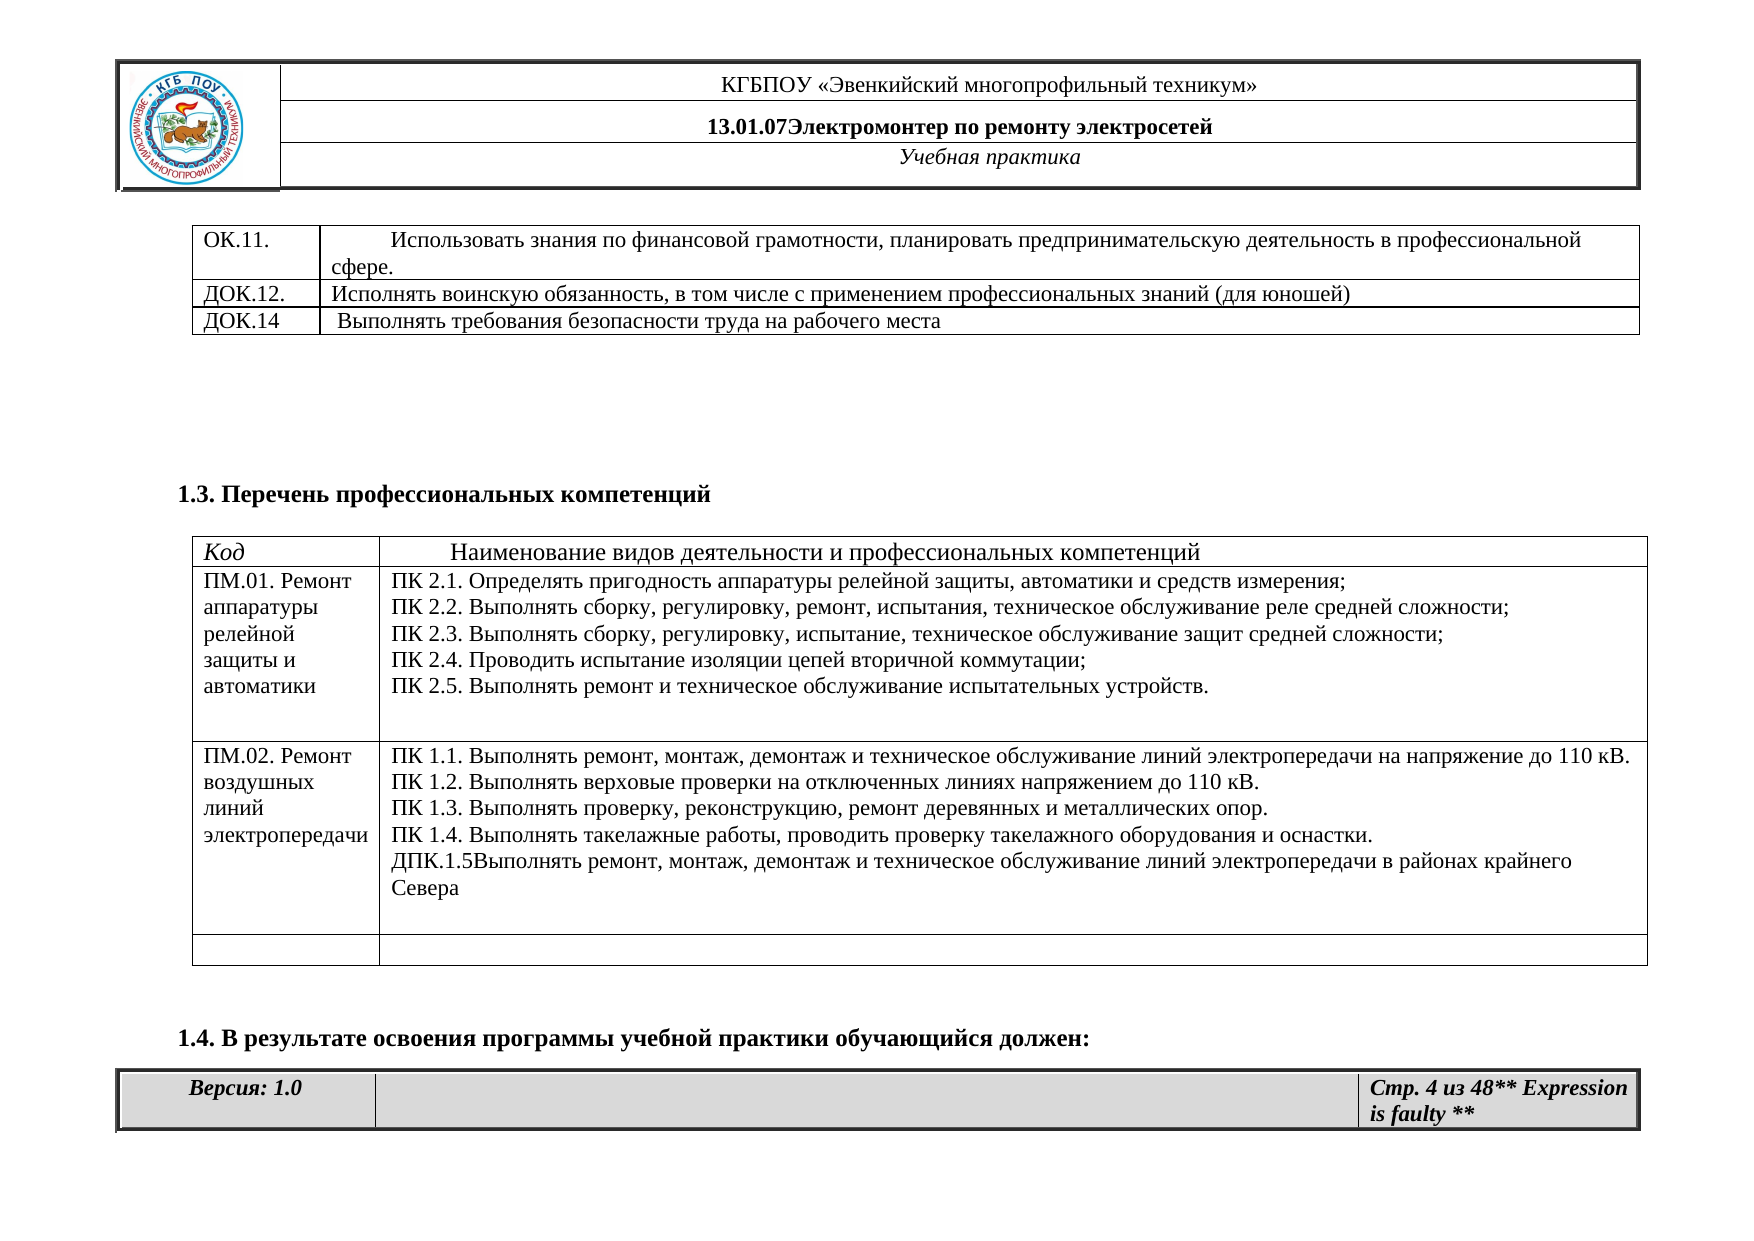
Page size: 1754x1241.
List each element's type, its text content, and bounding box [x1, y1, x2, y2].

text 1.4. В результате освоения программы учебной практики обучающийся должен: [118, 1023, 1636, 1052]
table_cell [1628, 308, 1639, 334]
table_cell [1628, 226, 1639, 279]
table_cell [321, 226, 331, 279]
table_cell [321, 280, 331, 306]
text 1.3. Перечень профессиональных компетенций [118, 479, 1636, 507]
table_cell ПМ.01. Ремонт аппаратуры релейной защиты и автоматики [193, 567, 379, 741]
table_cell ПК 2.1. Определять пригодность аппаратуры релейной защиты, автоматики и средств измерения; ПК 2.2. Выполнять сборку, регулировку, ремонт, испытания, техническое обслуживание реле средней сложности; ПК 2.3. Выполнять сборку, регулировку, испытание, техническое обслуживание защит средней сложности; ПК 2.4. Проводить испытание изоляции цепей вторичной коммутации; ПК 2.5. Выполнять ремонт и техническое обслуживание испытательных устройств. [380, 567, 1647, 741]
table_cell [193, 935, 379, 965]
table_cell ПМ.02. Ремонт воздушных линий электропередачи [193, 742, 379, 933]
picture [129, 71, 244, 186]
table_header Код [193, 537, 379, 566]
table_cell [380, 935, 1647, 965]
picture [129, 71, 176, 119]
table_cell ПК 1.1. Выполнять ремонт, монтаж, демонтаж и техническое обслуживание линий электропередачи на напряжение до 110 кВ. ПК 1.2. Выполнять верховые проверки на отключенных линиях напряжением до 110 кВ. ПК 1.3. Выполнять проверку, реконструкцию, ремонт деревянных и металлических опор. ПК 1.4. Выполнять такелажные работы, проводить проверку такелажного оборудования и оснастки. ДПК.1.5Выполнять ремонт, монтаж, демонтаж и техническое обслуживание линий электропередачи в районах крайнего Севера [380, 742, 1647, 933]
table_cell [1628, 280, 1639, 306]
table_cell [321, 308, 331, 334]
table_cell ОК.11. [193, 226, 319, 279]
table_header Наименование видов деятельности и профессиональных компетенций [380, 537, 1647, 566]
